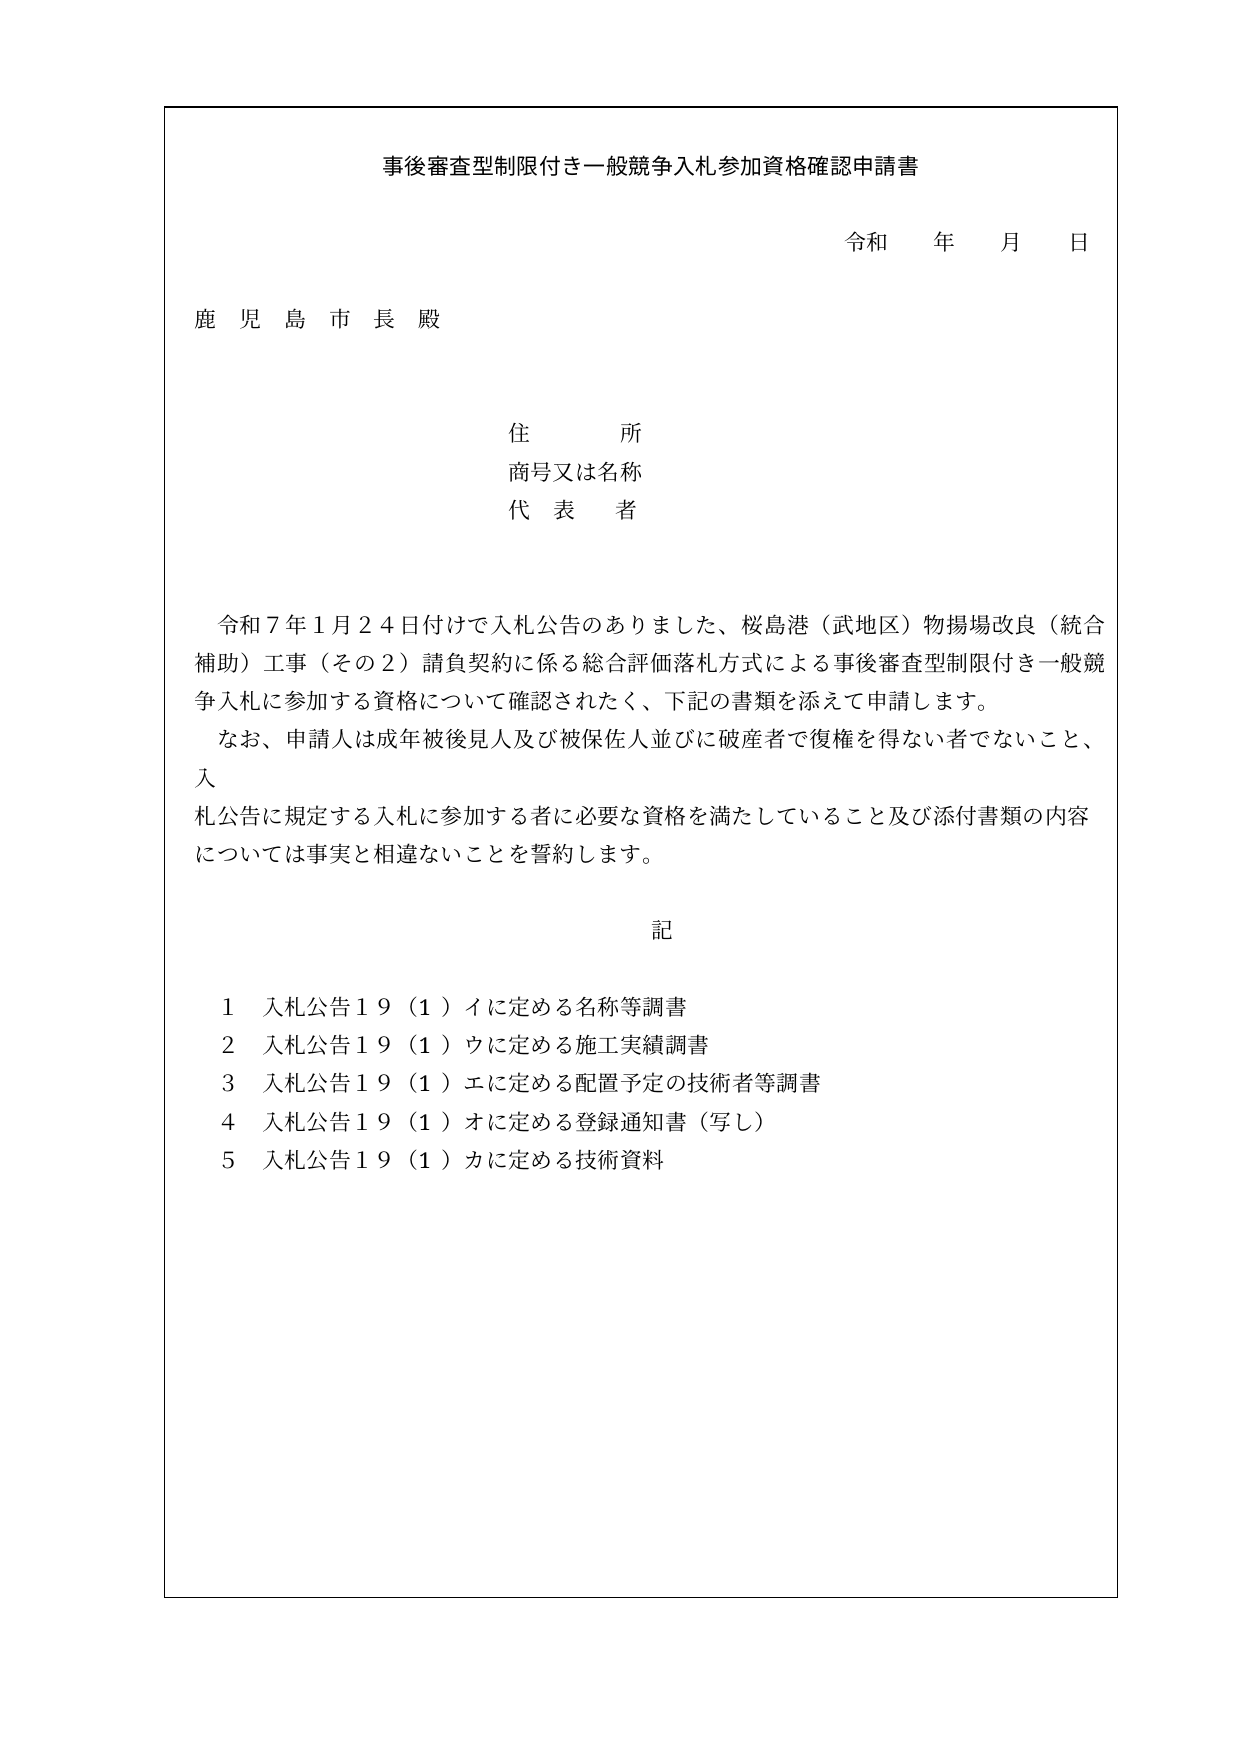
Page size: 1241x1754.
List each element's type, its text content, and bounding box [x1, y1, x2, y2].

table_header 事後審査型制限付き一般競争入札参加資格確認申請書 令和 年 月 日 鹿 児 島 市 長 殿 住 所 商号又は名称 代表者 令和７年１月２４日付けで入札公告のありました、桜島港（武地区）物揚場改良（統合補助）工事（その２）請負契約に係る総合評価落札方式による事後審査型制限付き一般競争入札に参加する資格について確認されたく、下記の書類を添えて申請します。 なお、申請人は成年被後見人及び被保佐人並びに破産者で復権を得ない者でないこと、入 札公告に規定する入札に参加する者に必要な資格を満たしていること及び添付書類の内容 については事実と相違ないことを誓約します。 記 １ 入札公告１９（1）イに定める名称等調書 ２ 入札公告１９（1）ウに定める施工実績調書 ３ 入札公告１９（1）エに定める配置予定の技術者等調書 ４ 入札公告１９（1）オに定める登録通知書（写し） ５ 入札公告１９（1）カに定める技術資料 [165, 108, 1117, 1597]
